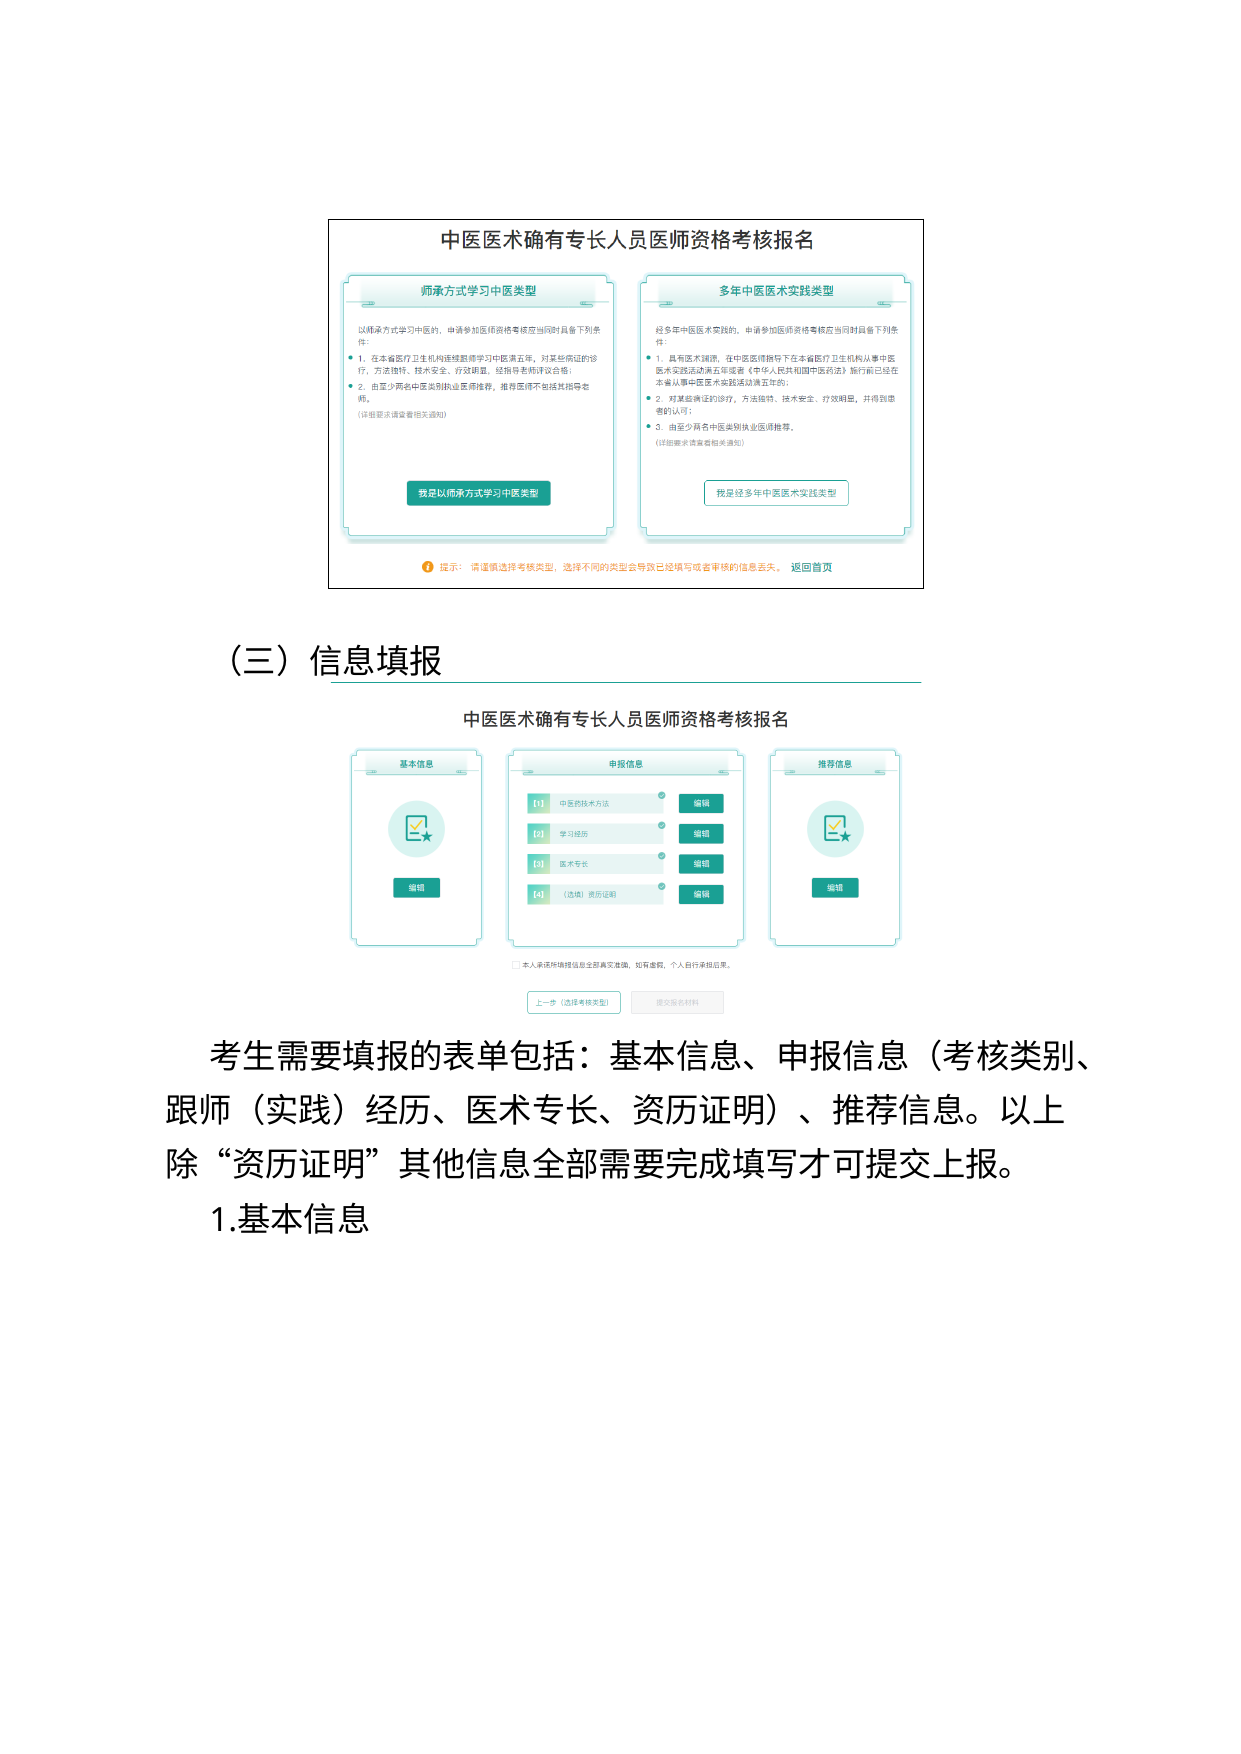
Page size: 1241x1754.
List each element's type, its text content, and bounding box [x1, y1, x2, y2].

text 考生需要填报的表单包括：基本信息、申报信息（考核类别、跟师（实践）经历、医术专长、资历证明）、推荐信息。以上除“资历证明”其他信息全部需要完成填写才可提交上报。 [165, 1025, 1087, 1188]
list 信息填报 [165, 634, 1087, 683]
picture [330, 682, 922, 1026]
picture [329, 220, 923, 588]
text 1.基本信息 [165, 1188, 1087, 1242]
